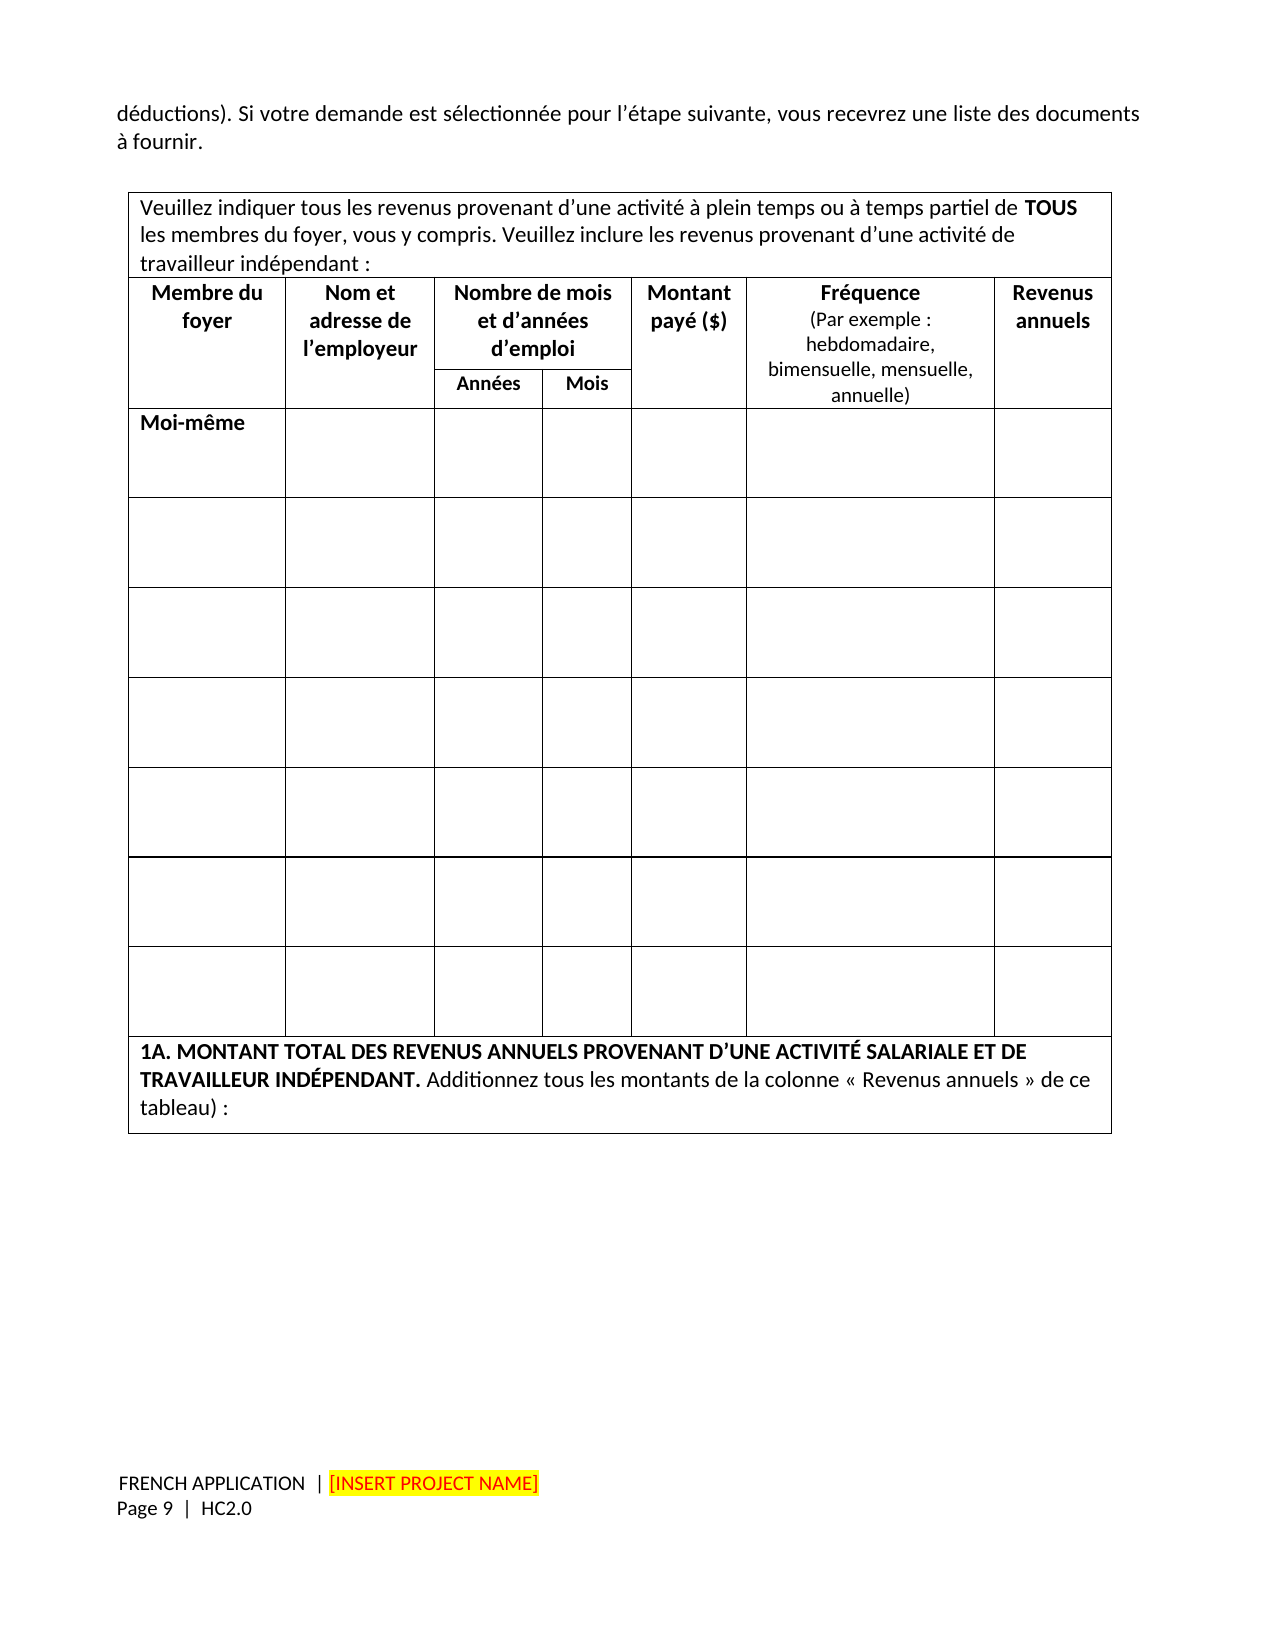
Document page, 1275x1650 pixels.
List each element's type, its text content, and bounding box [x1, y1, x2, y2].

table_cell [435, 498, 542, 587]
table_cell [747, 858, 994, 946]
table_cell [129, 498, 285, 587]
table_cell [995, 588, 1111, 677]
table_cell [286, 768, 434, 856]
table_cell Fréquence (Par exemple : hebdomadaire, bimensuelle, mensuelle, annuelle) [747, 278, 994, 407]
table_cell [286, 947, 434, 1036]
table_cell Montant payé ($) [632, 278, 746, 407]
table_cell [543, 498, 631, 587]
table_cell [747, 768, 994, 856]
table_cell [632, 678, 746, 767]
table_cell Mois [543, 370, 631, 407]
table_cell [632, 409, 746, 497]
table_cell [435, 588, 542, 677]
table_cell [543, 858, 631, 946]
table_cell Nom et adresse de l’employeur [286, 278, 434, 407]
table_cell [286, 588, 434, 677]
table_cell [747, 588, 994, 677]
table_cell [632, 858, 746, 946]
table_cell [995, 409, 1111, 497]
table_cell [435, 947, 542, 1036]
table_cell Revenus annuels [995, 278, 1111, 407]
table_cell [632, 768, 746, 856]
table_cell [632, 588, 746, 677]
table_cell Membre du foyer [129, 278, 285, 407]
table_cell [747, 947, 994, 1036]
table_cell [543, 588, 631, 677]
table_cell [543, 409, 631, 497]
table_cell [286, 858, 434, 946]
table_cell Nombre de mois et d’années d’emploi [435, 278, 631, 369]
table_cell [286, 678, 434, 767]
table_cell [129, 678, 285, 767]
table_cell [995, 498, 1111, 587]
table_cell Années [435, 370, 542, 407]
table_header Veuillez indiquer tous les revenus provenant d’une activité à plein temps ou à temps partiel de TOUS les membres du foyer, vous y compris. Veuillez inclure les revenus provenant d’une activité de travailleur indépendant : [129, 193, 1111, 277]
table_cell [129, 768, 285, 856]
table_cell [435, 858, 542, 946]
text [117, 99, 1142, 155]
table_cell Moi-même [129, 409, 285, 497]
table_cell [435, 678, 542, 767]
table_cell [543, 947, 631, 1036]
table_cell [995, 858, 1111, 946]
table_cell [995, 947, 1111, 1036]
table_cell [995, 678, 1111, 767]
table_cell [435, 409, 542, 497]
table_cell [747, 409, 994, 497]
table_cell [632, 947, 746, 1036]
table_cell [543, 768, 631, 856]
table_cell [543, 678, 631, 767]
table_cell [747, 498, 994, 587]
table_cell [435, 768, 542, 856]
table_cell [286, 498, 434, 587]
table_cell [632, 498, 746, 587]
table_cell [286, 409, 434, 497]
table_cell [995, 768, 1111, 856]
table_cell [129, 858, 285, 946]
table_cell [747, 678, 994, 767]
table_cell 1A. MONTANT TOTAL DES REVENUS ANNUELS PROVENANT D’UNE ACTIVITÉ SALARIALE ET DE TRAVAILLEUR INDÉPENDANT. Additionnez tous les montants de la colonne « Revenus annuels » de ce tableau) : [129, 1037, 1111, 1133]
table_cell [129, 947, 285, 1036]
table_cell [129, 588, 285, 677]
